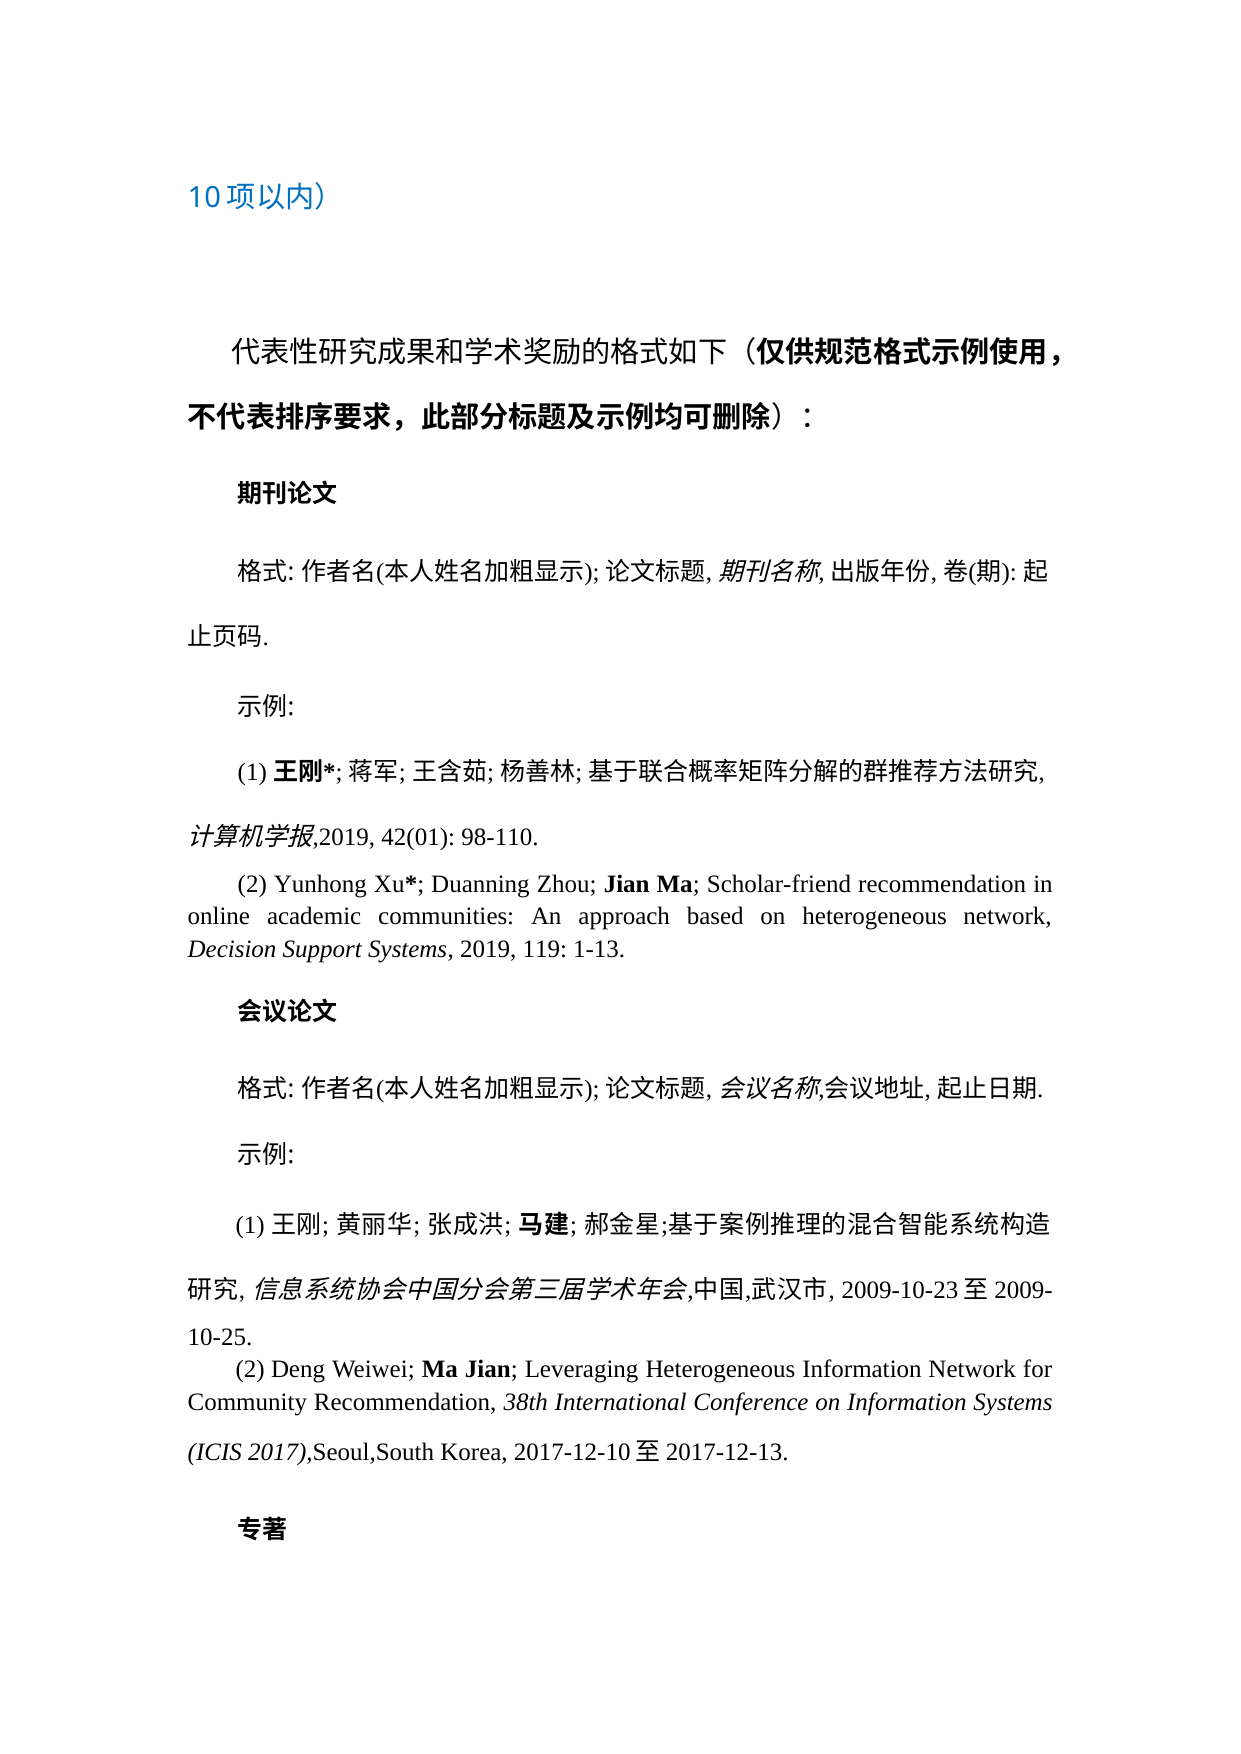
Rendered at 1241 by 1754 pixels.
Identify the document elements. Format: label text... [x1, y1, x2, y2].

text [187, 162, 1053, 227]
text 代表性研究成果和学术奖励的格式如下（仅供规范格式示例使用，不代表排序要求，此部分标题及示例均可删除）： [187, 317, 1053, 447]
text 示例: [187, 1120, 1053, 1185]
list 王刚; 黄丽华; 张成洪; 马建; 郝金星;基于案例推理的混合智能系统构造研究, 信息系统协会中国分会第三届学术年会,中国,武汉市, 2009-10-23至2009-10-25. [187, 1190, 1053, 1352]
text (2) Yunhong Xu*; Duanning Zhou; Jian Ma; Scholar-friend recommendation in online academic communities: An approach based on heterogeneous network, Decision Support Systems, 2019, 119: 1-13. [187, 867, 1053, 964]
text 会议论文 [187, 977, 1053, 1042]
text 期刊论文 [187, 459, 1053, 524]
list Deng Weiwei; Ma Jian; Leveraging Heterogeneous Information Network for Community Recommendation, 38th International Conference on Information Systems (ICIS 2017),Seoul,South Korea, 2017-12-10至2017-12-13. [187, 1352, 1053, 1482]
text 专著 [187, 1495, 1053, 1560]
text 示例: [187, 672, 1053, 737]
text 格式: 作者名(本人姓名加粗显示); 论文标题, 会议名称,会议地址, 起止日期. [187, 1054, 1053, 1119]
text 格式: 作者名(本人姓名加粗显示); 论文标题, 期刊名称, 出版年份, 卷(期): 起止页码. [187, 537, 1053, 667]
text (1) 王刚*; 蒋军; 王含茹; 杨善林; 基于联合概率矩阵分解的群推荐方法研究, 计算机学报,2019, 42(01): 98-110. [187, 737, 1053, 867]
